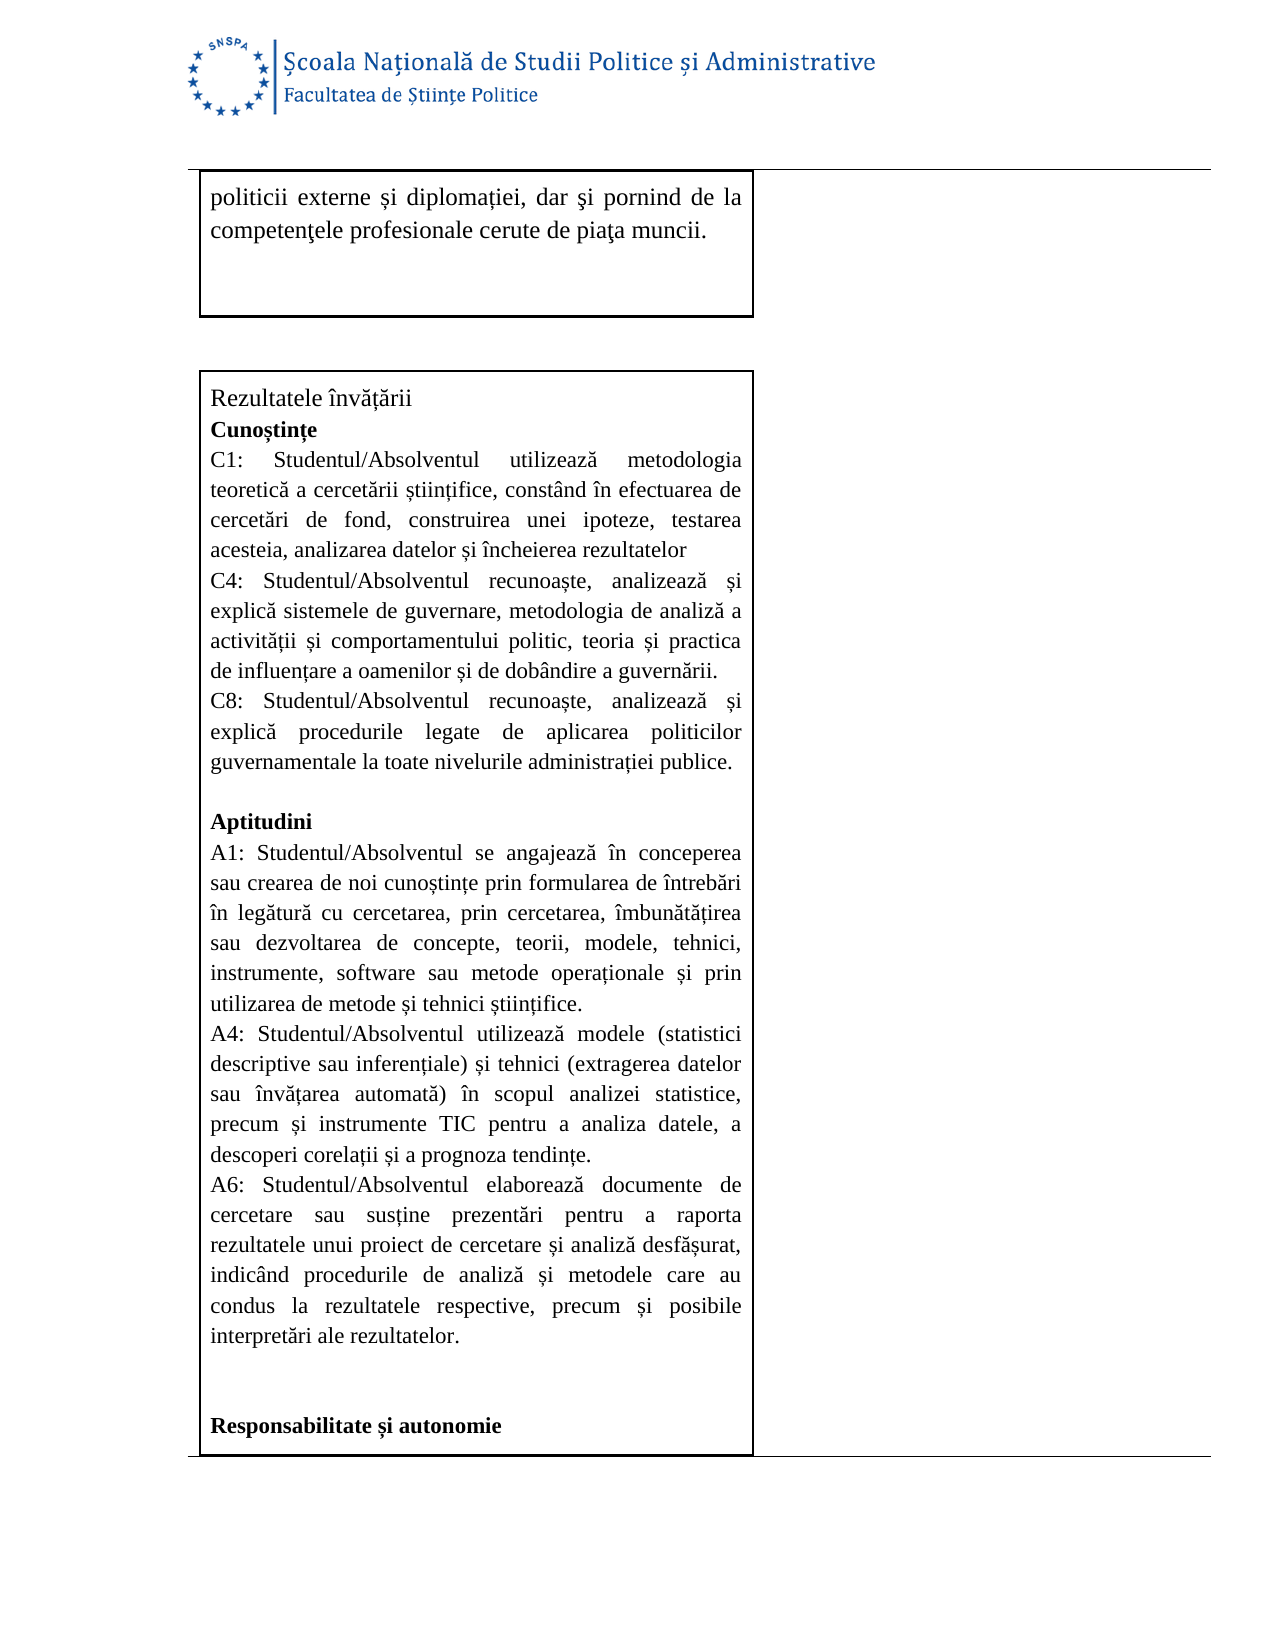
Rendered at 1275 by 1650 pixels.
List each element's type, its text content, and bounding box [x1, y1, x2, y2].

picture [187, 37, 876, 116]
table_cell Conţinuturi [188, 170, 1211, 1456]
